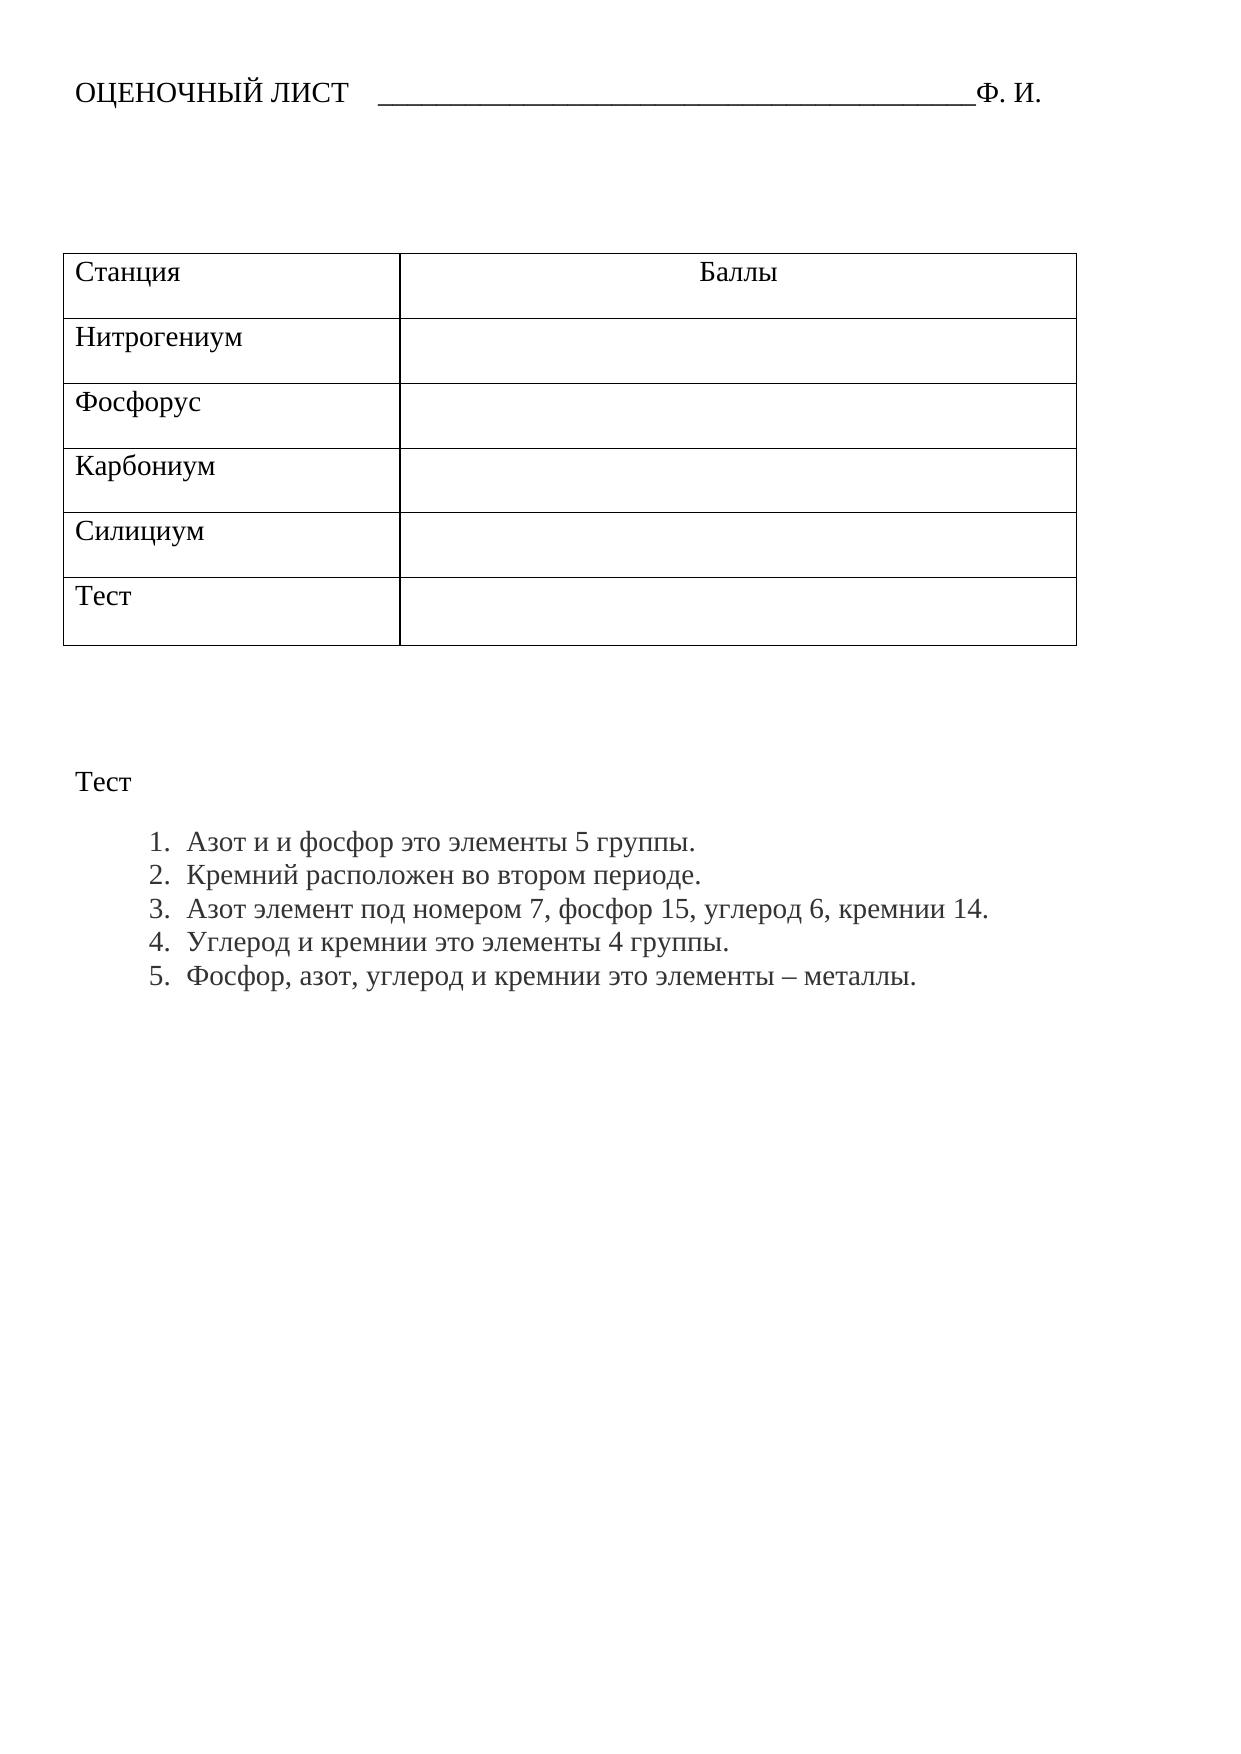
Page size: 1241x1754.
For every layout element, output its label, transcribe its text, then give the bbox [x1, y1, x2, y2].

table_header Баллы [401, 254, 1076, 318]
table_header Станция [64, 254, 399, 318]
list Азот элемент под номером 7, фосфор 15, углерод 6, кремнии 14. [149, 891, 1165, 924]
table_cell [401, 384, 1076, 447]
list Азот и и фосфор это элементы 5 группы. [149, 824, 1165, 857]
table_cell Фосфорус [64, 384, 399, 447]
table_cell Тест [64, 578, 399, 645]
list Фосфор, азот, углерод и кремнии это элементы – металлы. [149, 958, 1165, 992]
list Углерод и кремнии это элементы 4 группы. [149, 924, 1165, 958]
list Кремний расположен во втором периоде. [149, 857, 1165, 891]
text ОЦЕНОЧНЫЙ ЛИСТ _________________________________________Ф. И. [75, 75, 1165, 108]
table_cell Силициум [64, 513, 399, 577]
text Тест [75, 764, 1165, 798]
table_cell Карбониум [64, 449, 399, 512]
table_cell [401, 449, 1076, 512]
table_cell [401, 578, 1076, 645]
table_cell [401, 319, 1076, 383]
table_cell [401, 513, 1076, 577]
table_cell Нитрогениум [64, 319, 399, 383]
